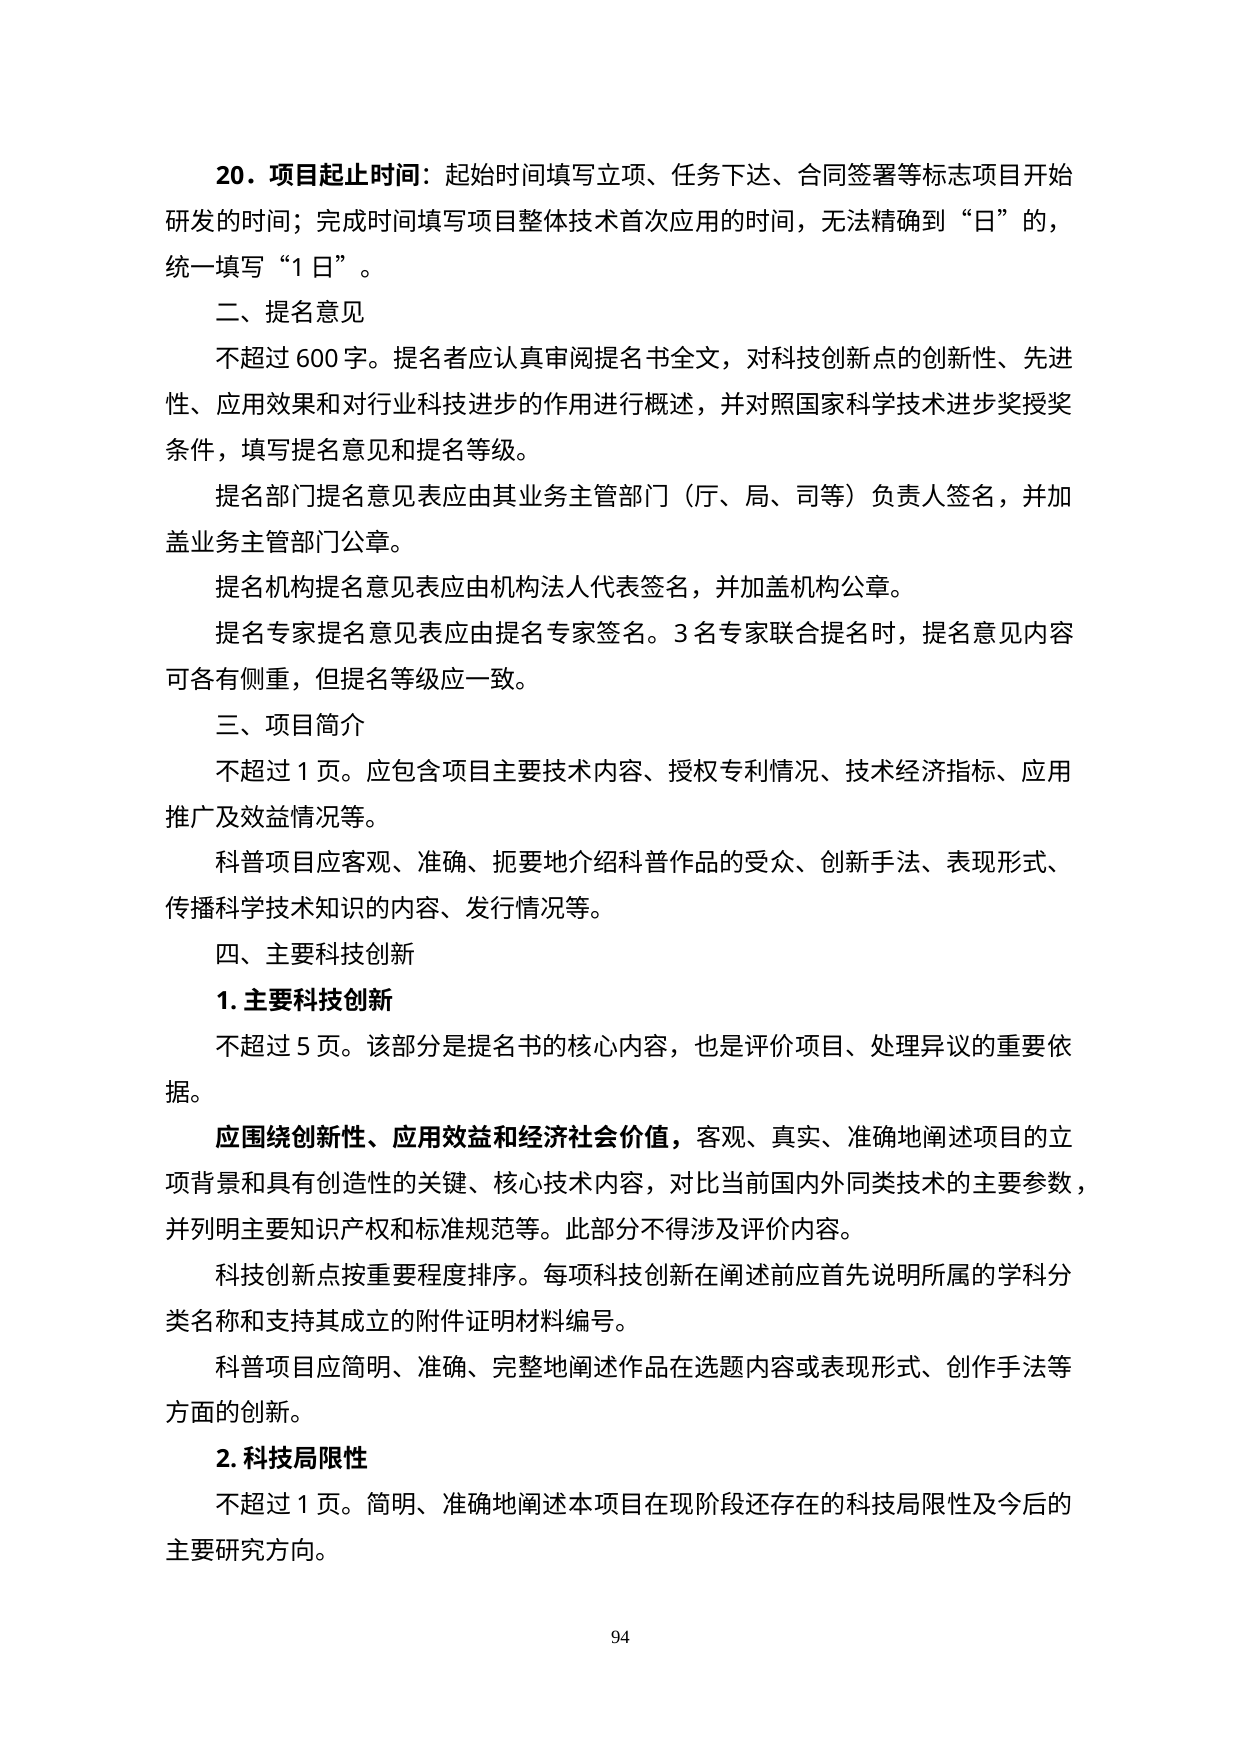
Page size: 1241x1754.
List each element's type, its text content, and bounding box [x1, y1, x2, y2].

text 不超过5页。该部分是提名书的核心内容，也是评价项目、处理异议的重要依据。 [165, 1018, 1075, 1110]
text 提名机构提名意见表应由机构法人代表签名，并加盖机构公章。 [165, 560, 1075, 606]
text 2. 科技局限性 [165, 1431, 1075, 1477]
text 二、提名意见 [165, 285, 1075, 331]
text 三、项目简介 [165, 698, 1075, 743]
text 不超过1页。应包含项目主要技术内容、授权专利情况、技术经济指标、应用推广及效益情况等。 [165, 743, 1075, 835]
text 1. 主要科技创新 [165, 973, 1075, 1018]
text 科普项目应客观、准确、扼要地介绍科普作品的受众、创新手法、表现形式、传播科学技术知识的内容、发行情况等。 [165, 835, 1075, 927]
text 20．项目起止时间：起始时间填写立项、任务下达、合同签署等标志项目开始研发的时间；完成时间填写项目整体技术首次应用的时间，无法精确到“日”的，统一填写“1日”。 [165, 148, 1075, 285]
text 提名部门提名意见表应由其业务主管部门（厅、局、司等）负责人签名，并加盖业务主管部门公章。 [165, 468, 1075, 560]
text 不超过600字。提名者应认真审阅提名书全文，对科技创新点的创新性、先进性、应用效果和对行业科技进步的作用进行概述，并对照国家科学技术进步奖授奖条件，填写提名意见和提名等级。 [165, 331, 1075, 468]
text 科普项目应简明、准确、完整地阐述作品在选题内容或表现形式、创作手法等方面的创新。 [165, 1339, 1075, 1431]
text 应围绕创新性、应用效益和经济社会价值，客观、真实、准确地阐述项目的立项背景和具有创造性的关键、核心技术内容，对比当前国内外同类技术的主要参数，并列明主要知识产权和标准规范等。此部分不得涉及评价内容。 [165, 1110, 1075, 1248]
text 不超过1页。简明、准确地阐述本项目在现阶段还存在的科技局限性及今后的主要研究方向。 [165, 1477, 1075, 1568]
text 提名专家提名意见表应由提名专家签名。3名专家联合提名时，提名意见内容可各有侧重，但提名等级应一致。 [165, 606, 1075, 698]
text 四、主要科技创新 [165, 927, 1075, 973]
text 科技创新点按重要程度排序。每项科技创新在阐述前应首先说明所属的学科分类名称和支持其成立的附件证明材料编号。 [165, 1248, 1075, 1339]
